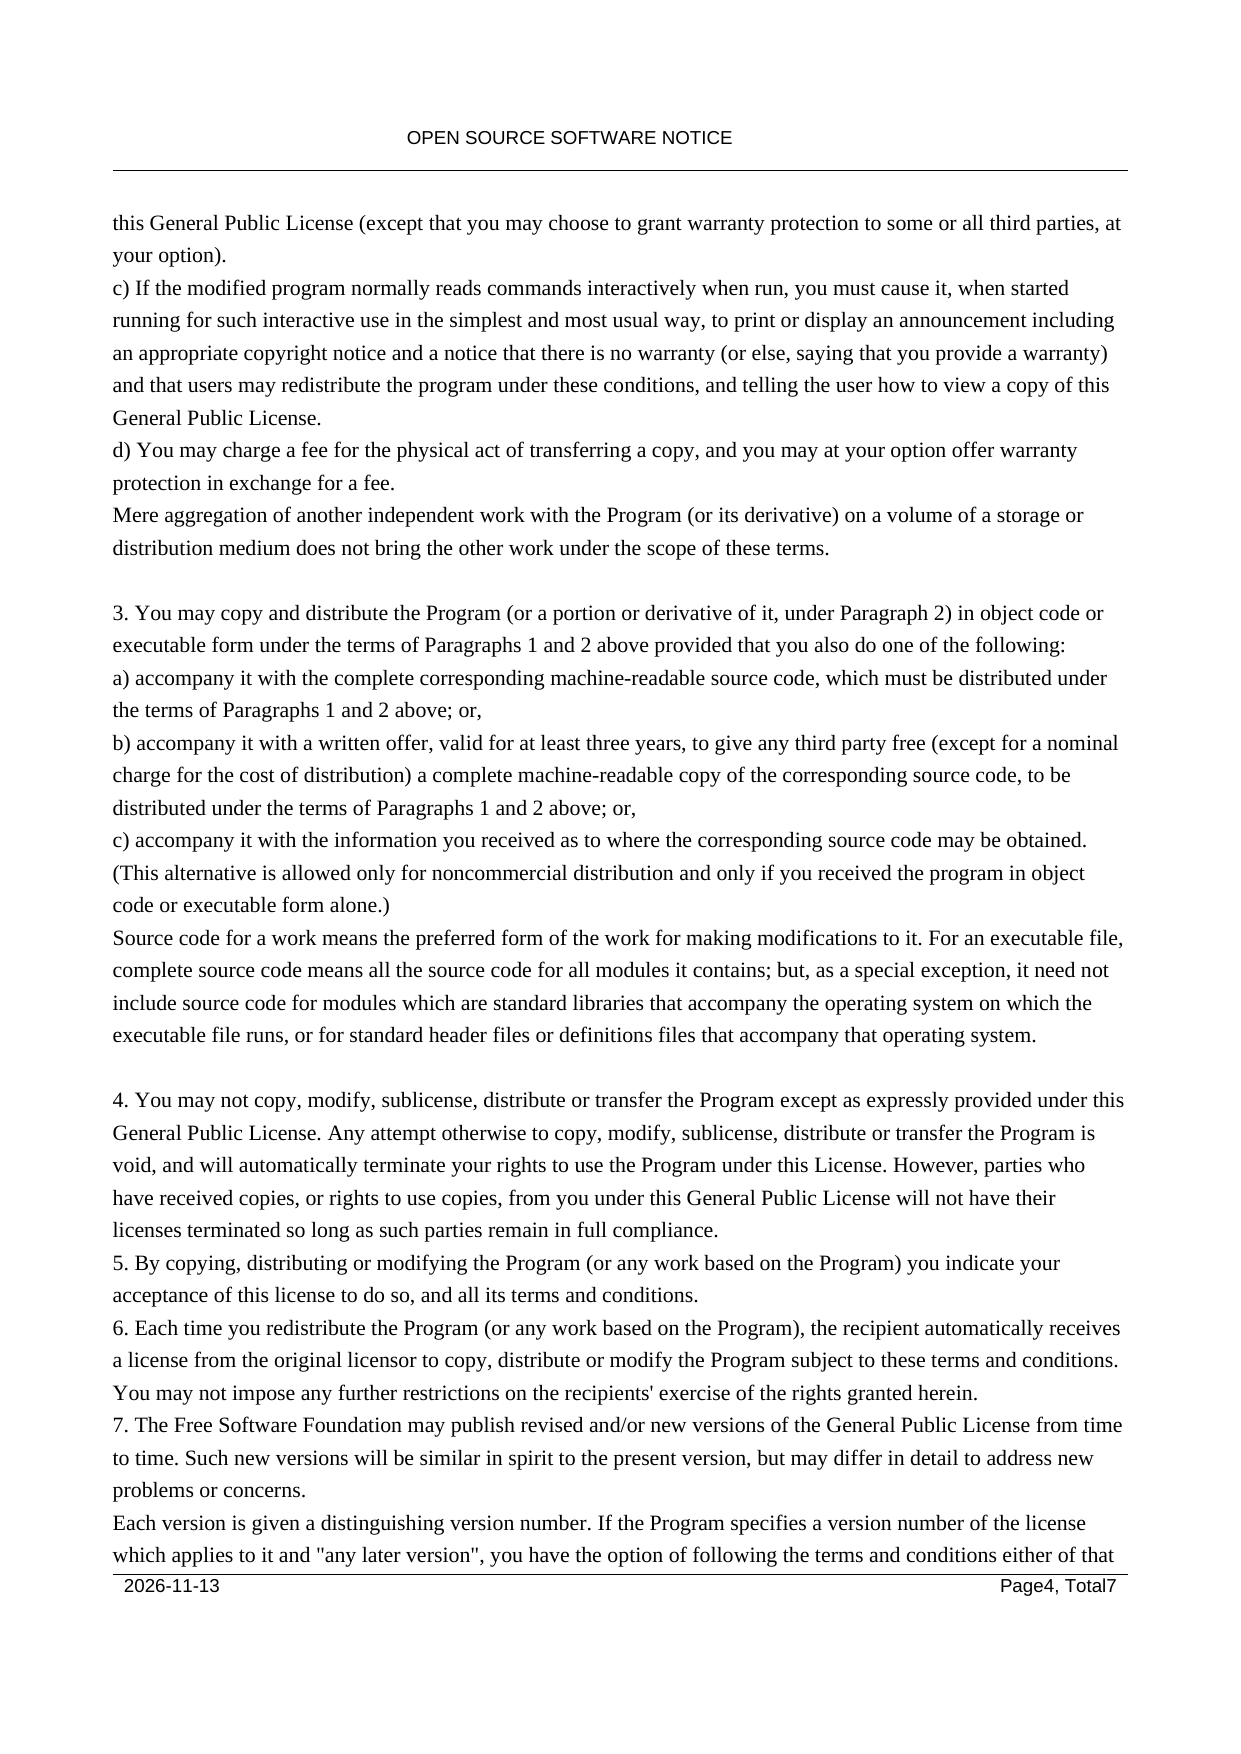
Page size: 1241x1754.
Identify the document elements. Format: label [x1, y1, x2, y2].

text [112, 206, 1128, 1571]
